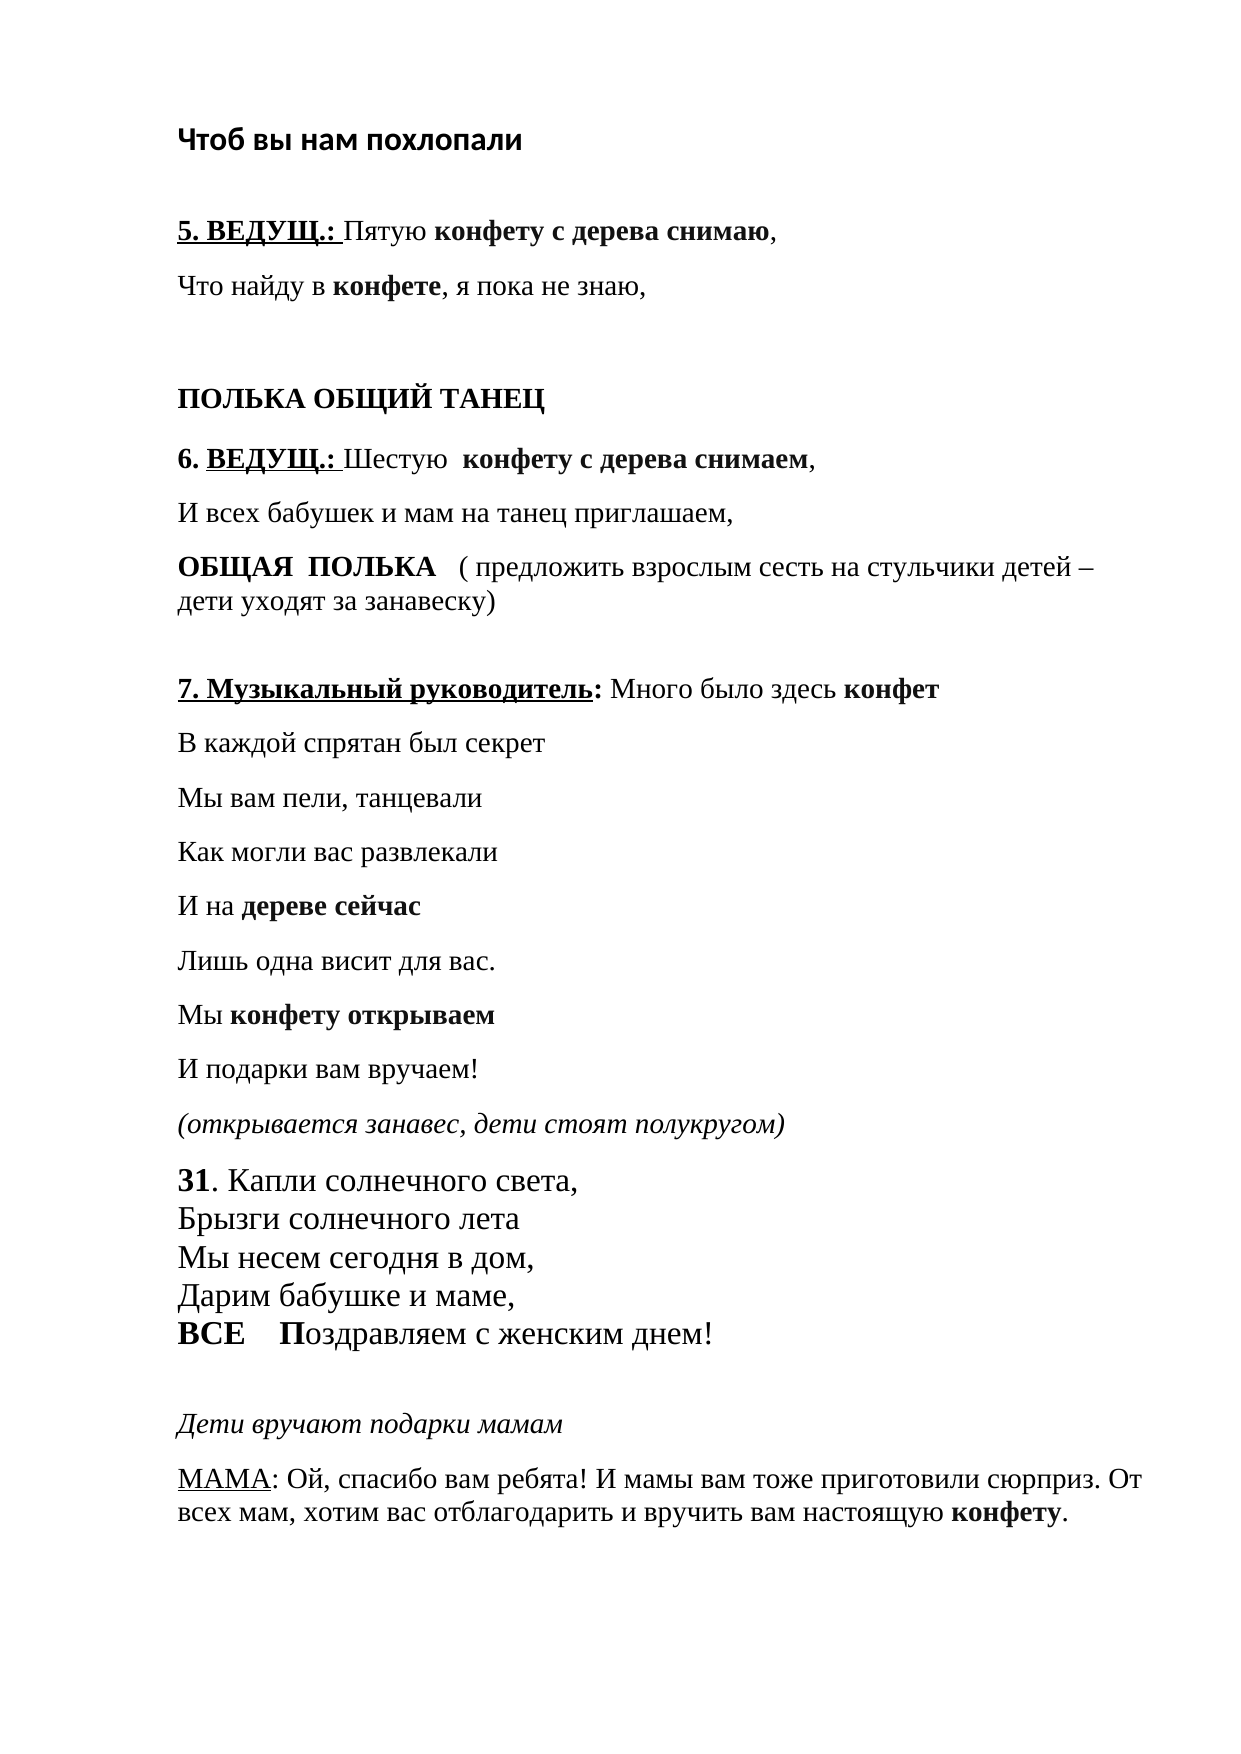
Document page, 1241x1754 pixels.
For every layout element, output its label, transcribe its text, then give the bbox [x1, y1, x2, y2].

text Как могли вас развлекали [177, 834, 1152, 868]
text 5. ВЕДУЩ.: Пятую конфету с дерева снимаю, [177, 213, 1152, 247]
text ВСЕ Поздравляем с женским днем! [177, 1314, 1152, 1352]
text 6. ВЕДУЩ.: Шестую конфету с дерева снимаем, [177, 441, 1152, 474]
text Мы вам пели, танцевали [177, 780, 1152, 813]
text Дарим бабушке и маме, [177, 1275, 1152, 1314]
text (открывается занавес, дети стоят полукругом) [177, 1106, 1152, 1139]
text 7. Музыкальный руководитель: Много было здесь конфет [177, 671, 1152, 704]
text Что найду в конфете, я пока не знаю, [177, 268, 1152, 301]
text И подарки вам вручаем! [177, 1052, 1152, 1085]
text Чтоб вы нам похлопали [177, 118, 1152, 159]
text И всех бабушек и мам на танец приглашаем, [177, 495, 1152, 529]
text МАМА: Ой, спасибо вам ребята! И мамы вам тоже приготовили сюрприз. От всех мам, хотим вас отблагодарить и вручить вам настоящую конфету. [177, 1461, 1152, 1528]
text Лишь одна висит для вас. [177, 943, 1152, 976]
text ПОЛЬКА ОБЩИЙ ТАНЕЦ [177, 381, 1152, 415]
text 31. Капли солнечного света, [177, 1160, 1152, 1199]
text Дети вручают подарки мамам [177, 1406, 1152, 1440]
text Мы конфету открываем [177, 997, 1152, 1031]
text Брызги солнечного лета [177, 1199, 1152, 1237]
text В каждой спрятан был секрет [177, 725, 1152, 759]
text И на дереве сейчас [177, 888, 1152, 922]
text Мы несем сегодня в дом, [177, 1237, 1152, 1275]
text ОБЩАЯ ПОЛЬКА ( предложить взрослым сесть на стульчики детей – дети уходят за занавеску) [177, 549, 1152, 617]
